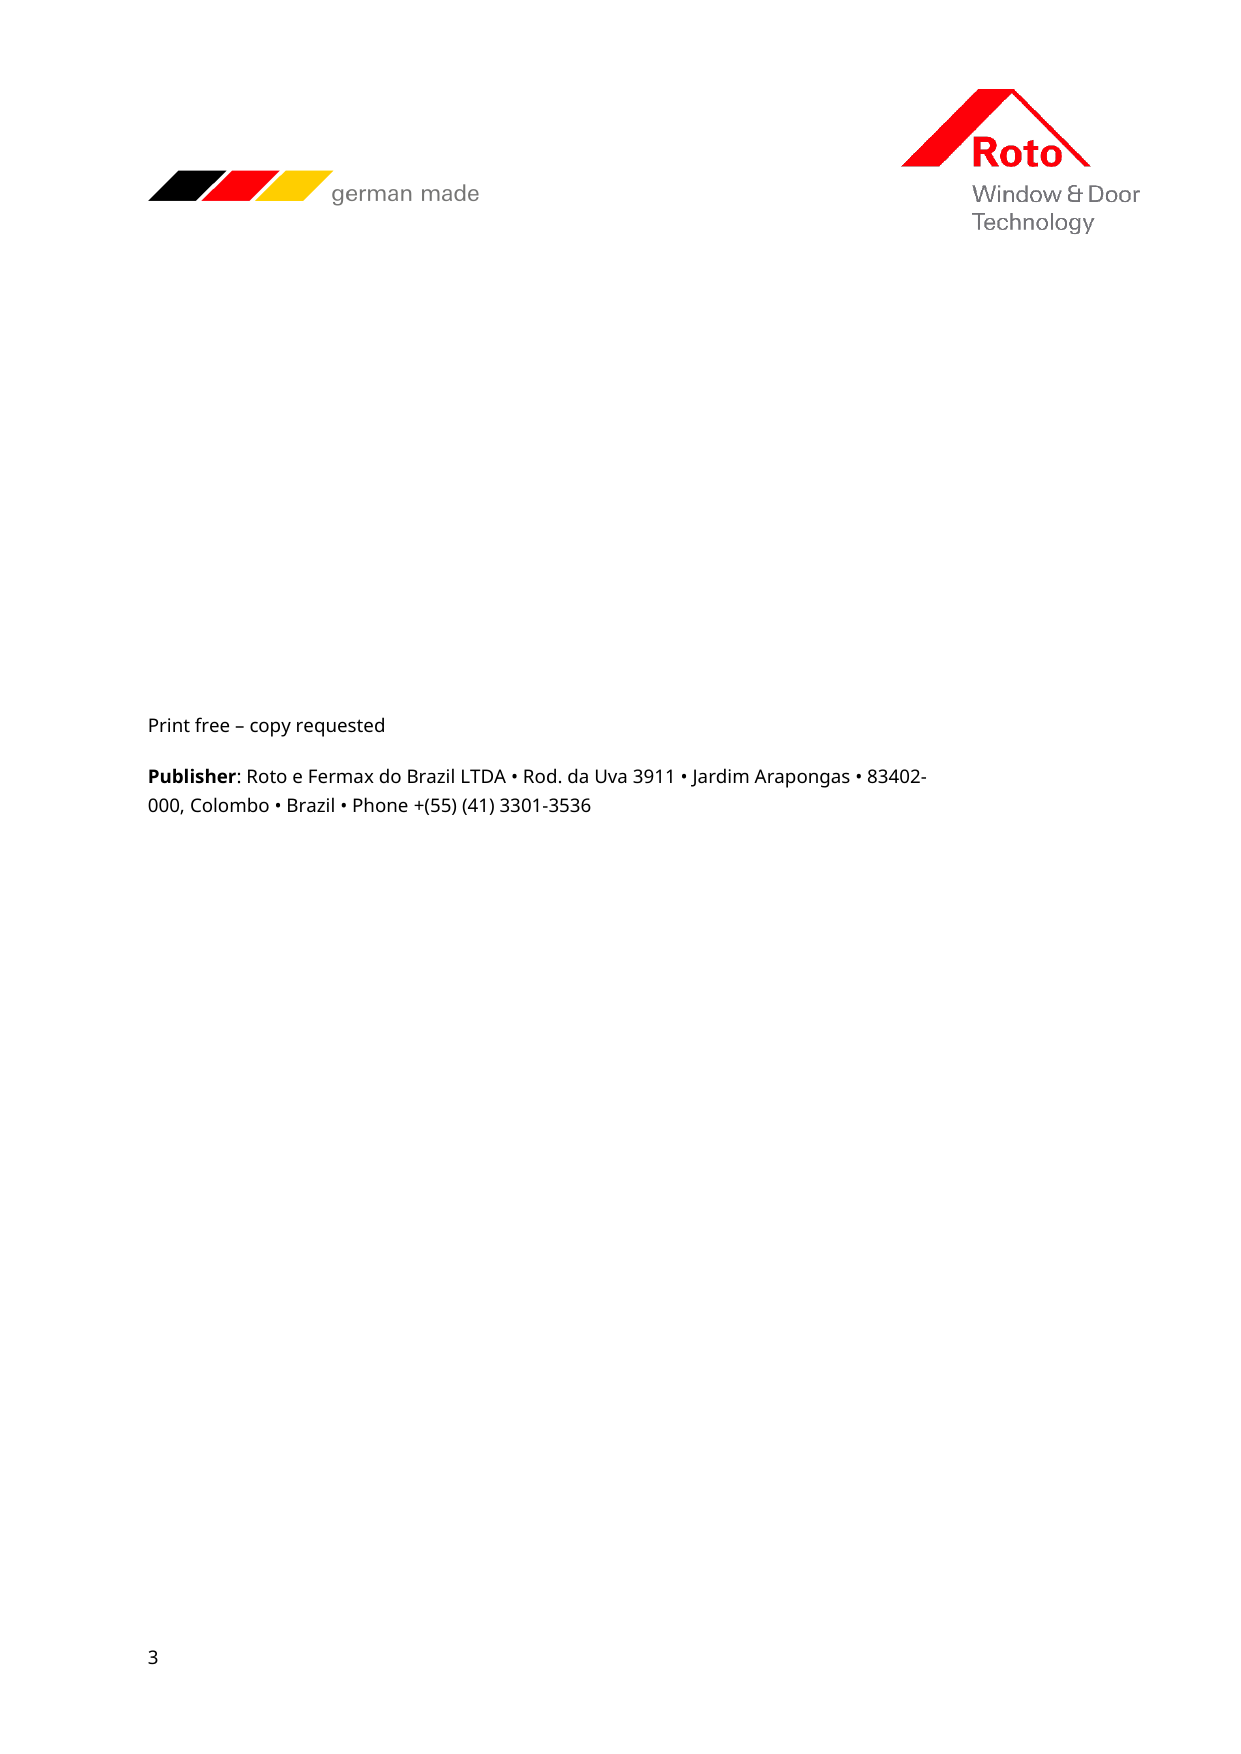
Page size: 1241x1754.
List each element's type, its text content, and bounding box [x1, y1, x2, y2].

picture [901, 89, 1197, 238]
picture [147, 170, 481, 208]
text Publisher: Roto e Fermax do Brazil LTDA • Rod. da Uva 3911 • Jardim Arapongas • 83402-000, Colombo • Brazil • Phone +(55) (41) 3301-3536 [148, 763, 974, 818]
text Print free – copy requested [148, 712, 974, 737]
